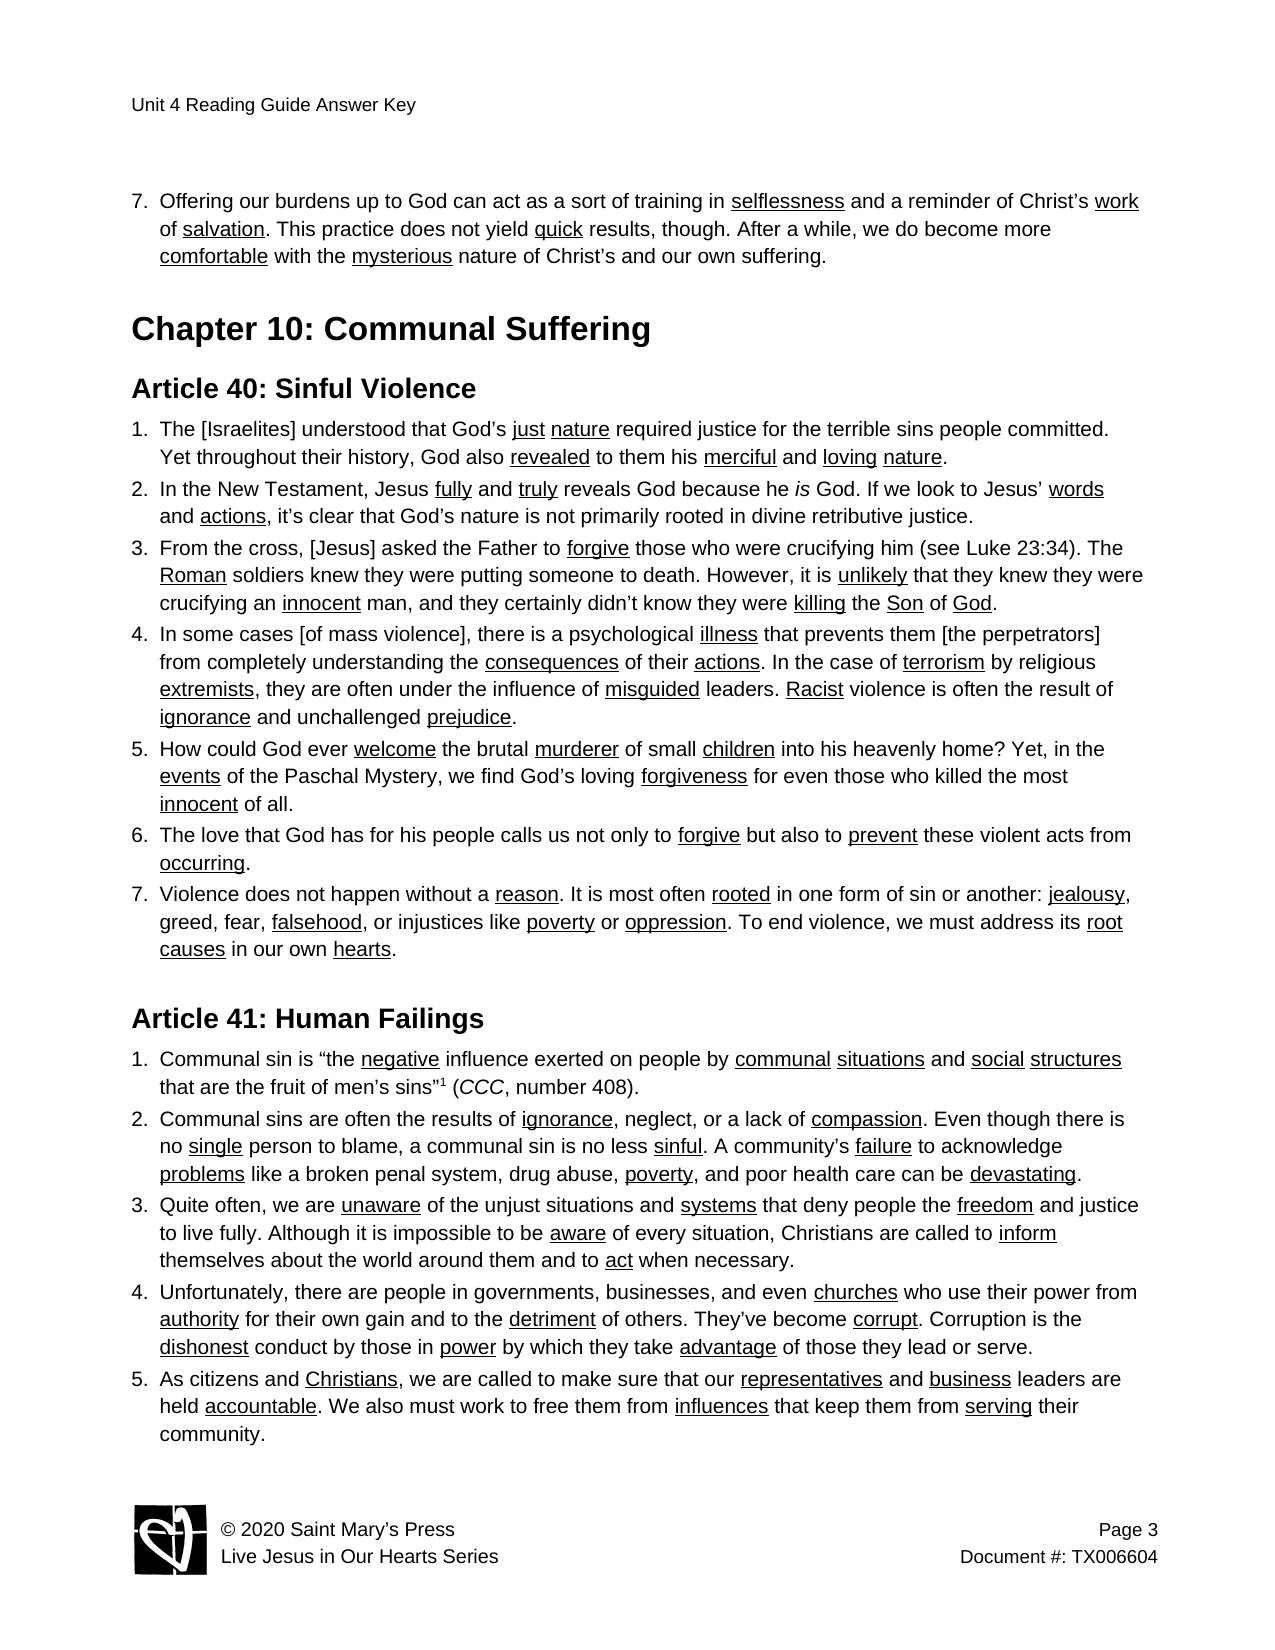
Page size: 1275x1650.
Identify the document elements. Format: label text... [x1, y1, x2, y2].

text Article 40: Sinful Violence [131, 372, 1144, 405]
list Quite often, we are unaware of the unjust situations and systems that deny people the freedom and justice to live fully. Although it is impossible to be aware of every situation, Christians are called to inform themselves about the world around them and to act when necessary. [131, 1193, 1144, 1272]
text Article 41: Human Failings [131, 1002, 1144, 1035]
list Unfortunately, there are people in governments, businesses, and even churches who use their power from authority for their own gain and to the detriment of others. They’ve become corrupt. Corruption is the dishonest conduct by those in power by which they take advantage of those they lead or serve. [131, 1280, 1144, 1359]
list The love that God has for his people calls us not only to forgive but also to prevent these violent acts from occurring. [131, 823, 1144, 874]
list Violence does not happen without a reason. It is most often rooted in one form of sin or another: jealousy, greed, fear, falsehood, or injustices like poverty or oppression. To end violence, we must address its root causes in our own hearts. [131, 882, 1144, 961]
list As citizens and Christians, we are called to make sure that our representatives and business leaders are held accountable. We also must work to free them from influences that keep them from serving their community. [131, 1366, 1144, 1445]
list Offering our burdens up to God can act as a sort of training in selflessness and a reminder of Christ’s work of salvation. This practice does not yield quick results, though. After a while, we do become more comfortable with the mysterious nature of Christ’s and our own suffering. [131, 189, 1144, 268]
list How could God ever welcome the brutal murderer of small children into his heavenly home? Yet, in the events of the Paschal Mystery, we find God’s loving forgiveness for even those who killed the most innocent of all. [131, 736, 1144, 815]
list The [Israelites] understood that God’s just nature required justice for the terrible sins people committed. Yet throughout their history, God also revealed to them his merciful and loving nature. [131, 417, 1144, 469]
list From the cross, [Jesus] asked the Father to forgive those who were crucifying him (see Luke 23:34). The Roman soldiers knew they were putting someone to death. However, it is unlikely that they knew they were crucifying an innocent man, and they certainly didn’t know they were killing the Son of God. [131, 536, 1144, 614]
list In the New Testament, Jesus fully and truly reveals God because he is God. If we look to Jesus’ words and actions, it’s clear that God’s nature is not primarily rooted in divine retributive justice. [131, 476, 1144, 528]
text Chapter 10: Communal Suffering [131, 309, 1144, 347]
list In some cases [of mass violence], there is a psychological illness that prevents them [the perpetrators] from completely understanding the consequences of their actions. In the case of terrorism by religious extremists, they are often under the influence of misguided leaders. Racist violence is often the result of ignorance and unchallenged prejudice. [131, 622, 1144, 729]
list Communal sins are often the results of ignorance, neglect, or a lack of compassion. Even though there is no single person to blame, a communal sin is no less sinful. A community’s failure to acknowledge problems like a broken penal system, drug abuse, poverty, and poor health care can be devastating. [131, 1106, 1144, 1185]
list Communal sin is “the negative influence exerted on people by communal situations and social structures that are the fruit of men’s sins”1 (CCC, number 408). [131, 1047, 1144, 1099]
